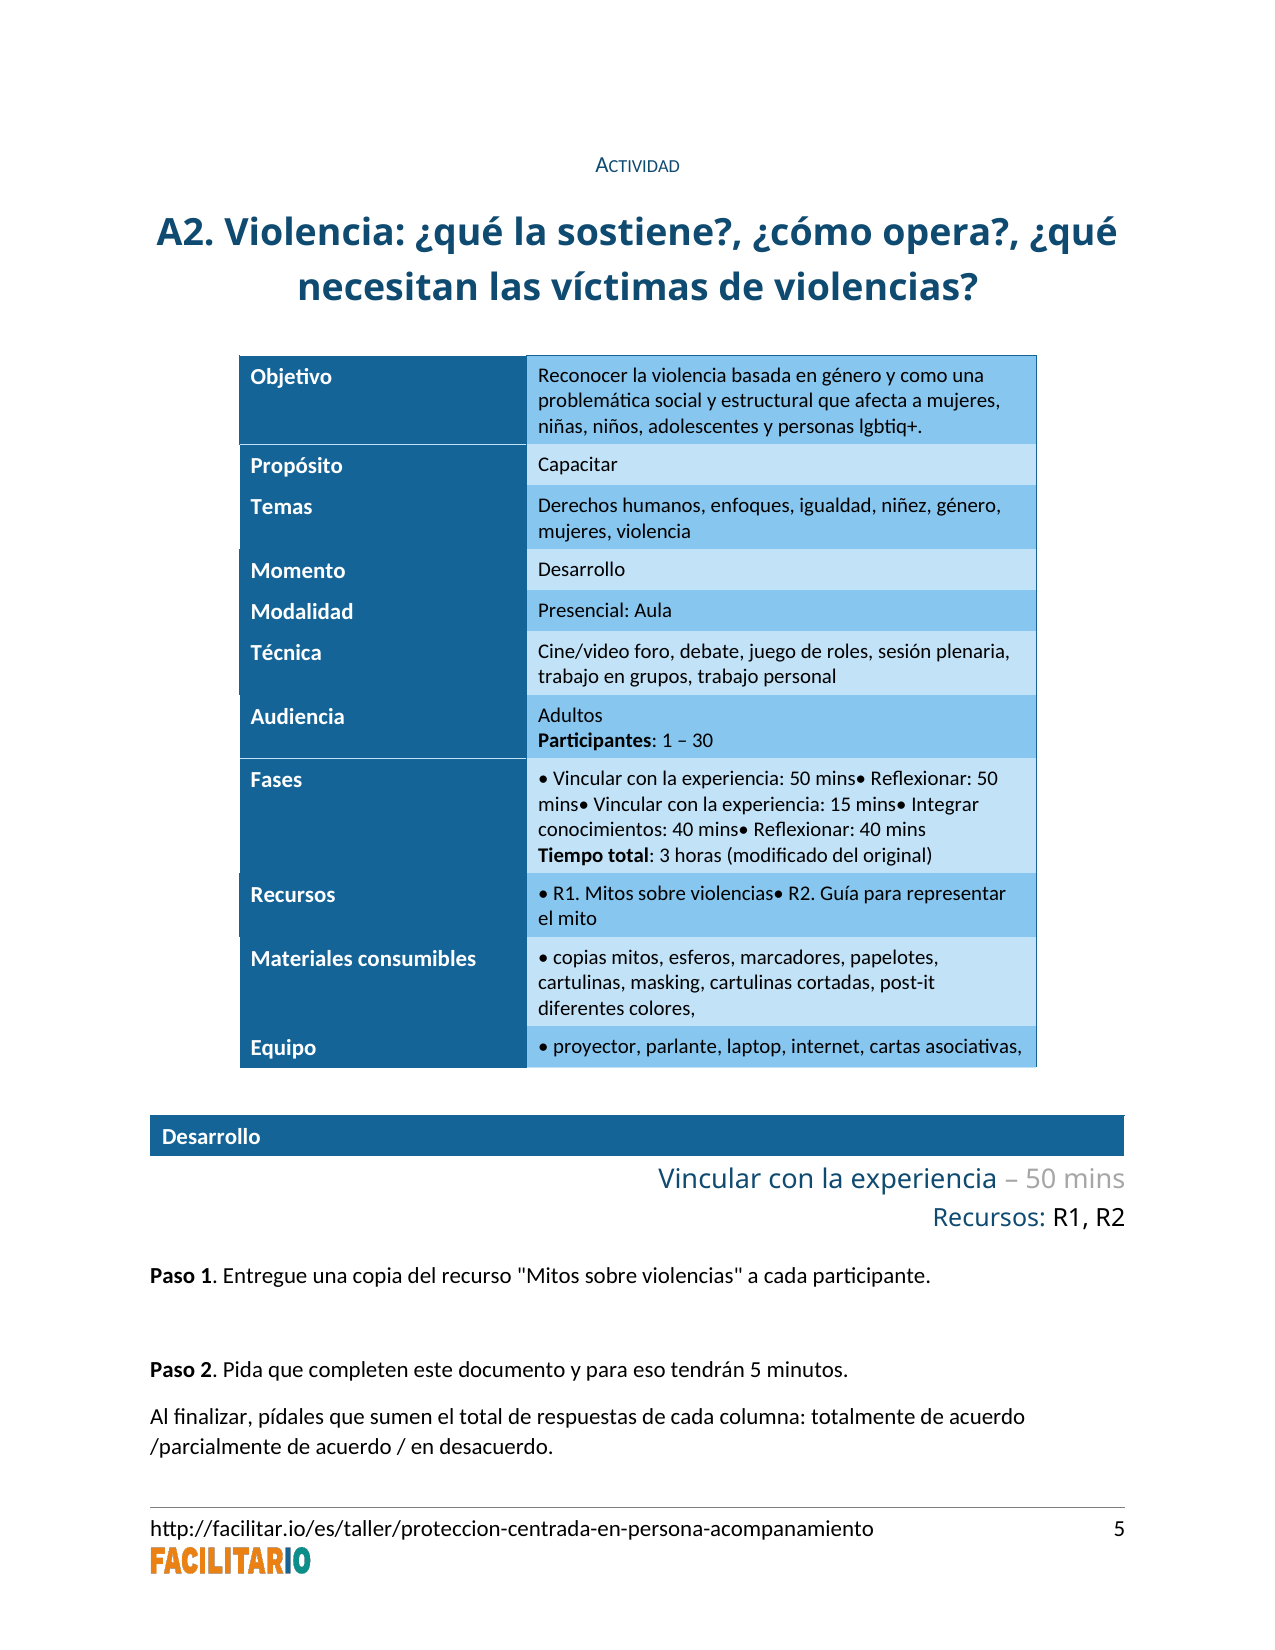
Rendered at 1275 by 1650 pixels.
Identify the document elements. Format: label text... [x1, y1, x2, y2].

table_cell Propósito [240, 446, 526, 485]
text Recursos: R1, R2 [150, 1200, 1125, 1234]
text Paso 1. Entregue una copia del recurso "Mitos sobre violencias" a cada participante. [150, 1262, 1125, 1289]
table_header Desarrollo [151, 1116, 1124, 1156]
table_cell Equipo [240, 1027, 526, 1067]
table_cell Audiencia [240, 696, 526, 758]
text Actividad [150, 150, 1125, 178]
table_cell Materiales consumibles [240, 938, 526, 1026]
table_cell Fases [240, 760, 526, 873]
table_cell Recursos [240, 874, 526, 937]
table_cell • Vincular con la experiencia: 50 mins Tiempo total: 3 horas (modificado del original) [527, 759, 1036, 873]
table_cell Técnica [240, 632, 526, 695]
table_cell Temas [240, 486, 526, 549]
table_cell • copias mitos, esferos, marcadores, papelotes, cartulinas, masking, cartulinas cortadas, post-it diferentes colores, [527, 937, 1036, 1026]
table_header Objetivo [240, 356, 526, 444]
table_cell Desarrollo [527, 549, 1036, 590]
table_cell • R1. Mitos sobre violencias [527, 873, 1036, 937]
table_cell Derechos humanos, enfoques, igualdad, niñez, género, mujeres, violencia [527, 485, 1036, 549]
table_cell • proyector, parlante, laptop, internet, cartas asociativas, [527, 1026, 1036, 1067]
table_cell Presencial: Aula [527, 590, 1036, 631]
subtitle Vincular con la experiencia – 50 mins [150, 1160, 1125, 1197]
table_cell Adultos Participantes: 1 – 30 [527, 695, 1036, 758]
text Paso 2. Pida que completen este documento y para eso tendrán 5 minutos. [150, 1355, 1125, 1383]
table_cell Momento [240, 550, 526, 590]
table_cell Modalidad [240, 591, 526, 631]
picture [145, 1544, 315, 1576]
table_cell Cine/video foro, debate, juego de roles, sesión plenaria, trabajo en grupos, trabajo personal [527, 631, 1036, 695]
table_cell Capacitar [527, 445, 1036, 485]
text Al finalizar, pídales que sumen el total de respuestas de cada columna: totalmente de acuerdo /parcialmente de acuerdo / en desacuerdo. [150, 1402, 1125, 1460]
table_header Reconocer la violencia basada en género y como una problemática social y estructural que afecta a mujeres, niñas, niños, adolescentes y personas lgbtiq+. [527, 356, 1036, 444]
subtitle A2. Violencia: ¿qué la sostiene?, ¿cómo opera?, ¿qué necesitan las víctimas de violencias? [150, 205, 1125, 311]
